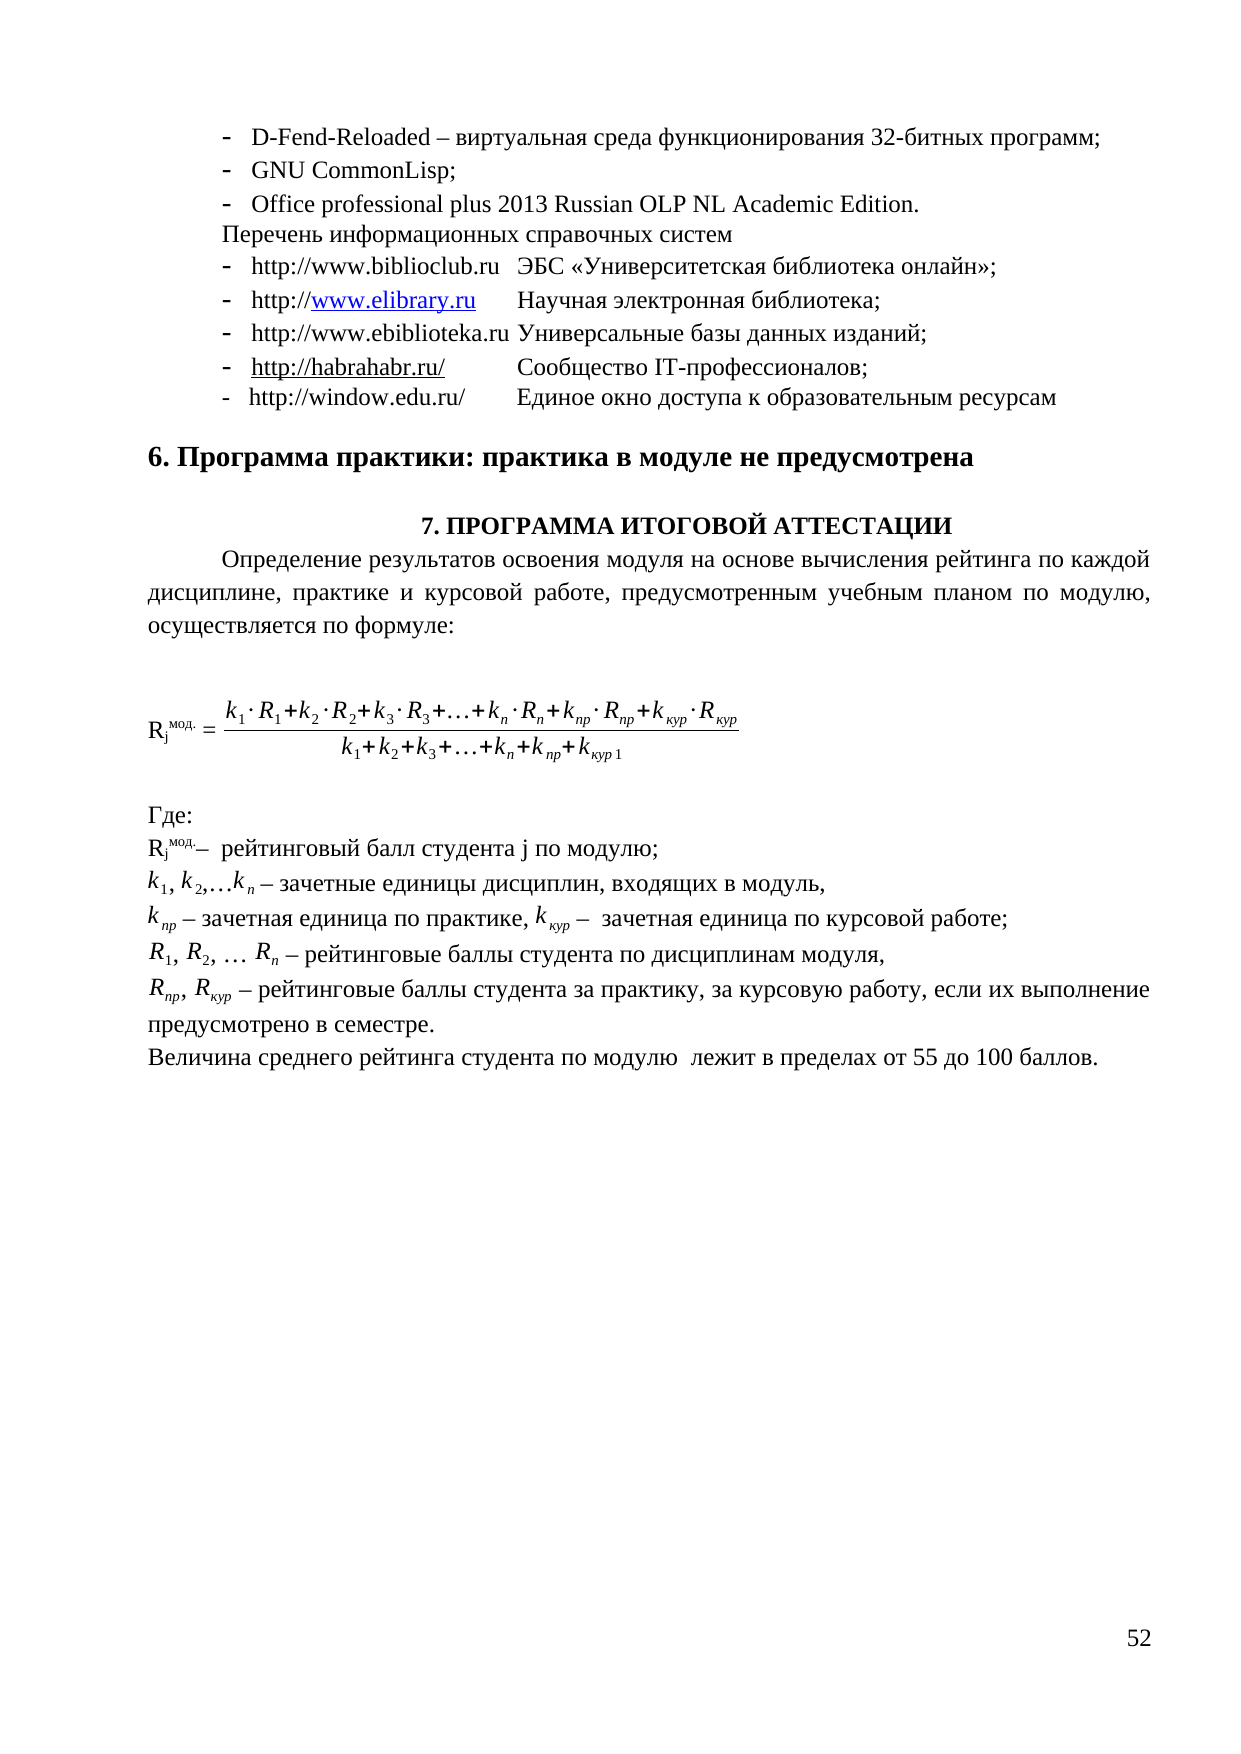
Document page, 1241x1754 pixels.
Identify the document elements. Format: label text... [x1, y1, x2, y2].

text - http://window.edu.ru/ Единое окно доступа к образовательным ресурсам [222, 382, 1152, 410]
list http://www.ebiblioteka.ru Универсальные базы данных изданий; [148, 314, 1152, 348]
text , , … – рейтинговые баллы студента по дисциплинам модуля, [148, 938, 1152, 969]
list http://www.biblioclub.ru ЭБС «Университетская библиотека онлайн»; [148, 247, 1152, 281]
list D-Fend-Reloaded – виртуальная среда функционирования 32-битных программ; [148, 118, 1152, 152]
subtitle 6. Программа практики: практика в модуле не предусмотрена [148, 439, 1152, 473]
list http://habrahabr.ru/ Сообщество IT-профессионалов; [222, 348, 1152, 382]
text 7. ПРОГРАММА ИТОГОВОЙ АТТЕСТАЦИИ [148, 511, 1152, 539]
list Определение результатов освоения модуля на основе вычисления рейтинга по каждой дисциплине, практике и курсовой работе, предусмотренным учебным планом по модулю, осуществляется по формуле: [148, 544, 1152, 638]
text Rjмод. = [148, 697, 1152, 763]
text Rjмод.– рейтинговый балл студента j по модулю; [148, 833, 1152, 862]
list GNU CommonLisp; [148, 152, 1152, 185]
text Где: [148, 800, 1152, 829]
text Величина среднего рейтинга студента по модулю лежит в пределах от 55 до 100 баллов. [148, 1042, 1152, 1071]
text Перечень информационных справочных систем [148, 219, 1152, 247]
list Office professional plus 2013 Russian OLP NL Academic Edition. [148, 185, 1152, 219]
text , ,… – зачетные единицы дисциплин, входящих в модуль, [148, 866, 1152, 898]
list http://www.elibrary.ru Научная электронная библиотека; [148, 281, 1152, 314]
text – зачетная единица по практике, – зачетная единица по курсовой работе; [148, 902, 1152, 933]
text , – рейтинговые баллы студента за практику, за курсовую работу, если их выполнение предусмотрено в семестре. [148, 973, 1152, 1038]
